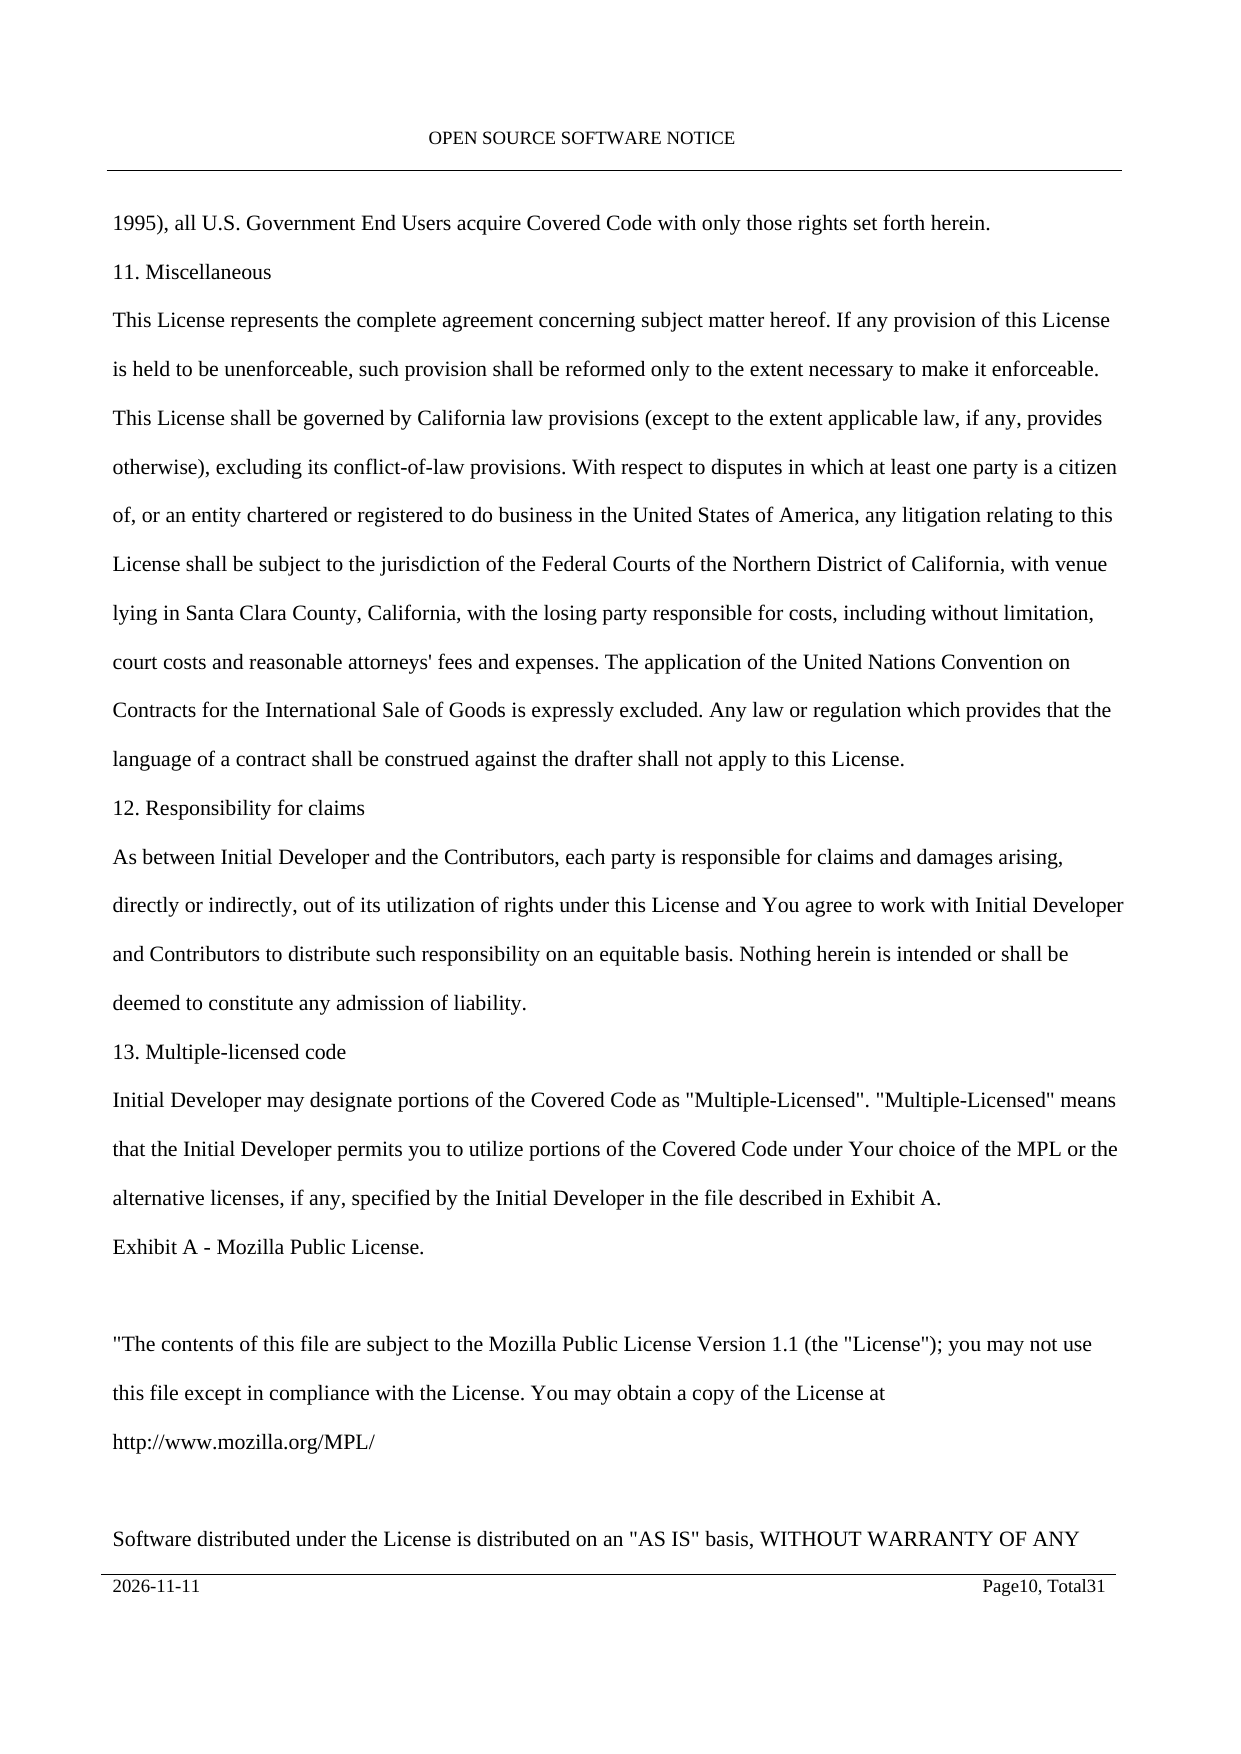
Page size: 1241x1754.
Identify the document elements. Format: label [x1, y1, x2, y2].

text [112, 206, 1128, 1555]
